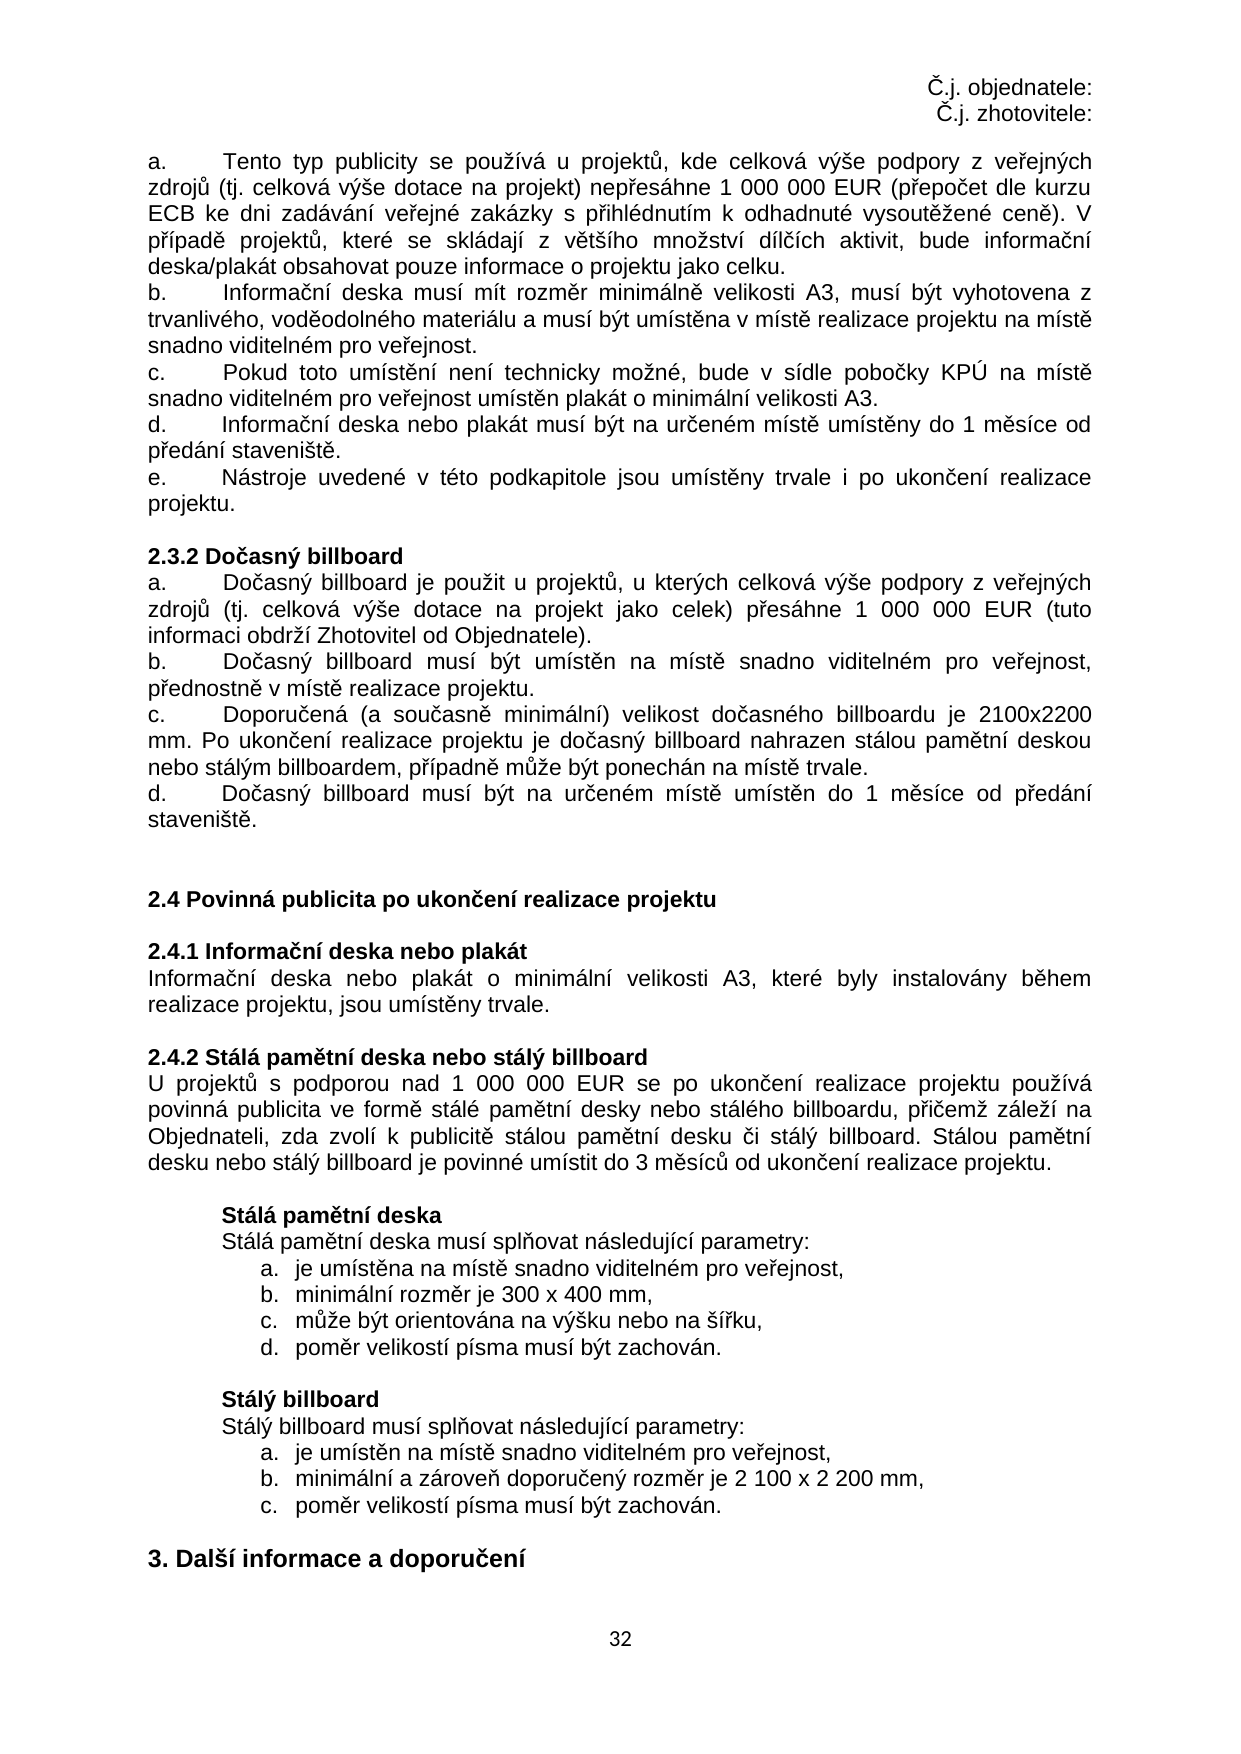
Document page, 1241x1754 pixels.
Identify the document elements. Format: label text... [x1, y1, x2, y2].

list může být orientována na výšku nebo na šířku, [260, 1307, 1093, 1333]
list je umístěn na místě snadno viditelném pro veřejnost, [260, 1439, 1093, 1465]
text e. Nástroje uvedené v této podkapitole jsou umístěny trvale i po ukončení realizace projektu. [148, 464, 1093, 517]
text Stálá pamětní deska musí splňovat následující parametry: [148, 1228, 1093, 1254]
text d. Dočasný billboard musí být na určeném místě umístěn do 1 měsíce od předání staveniště. [148, 780, 1093, 833]
text Stálá pamětní deska [148, 1202, 1093, 1228]
text U projektů s podporou nad 1 000 000 EUR se po ukončení realizace projektu používá povinná publicita ve formě stálé pamětní desky nebo stálého billboardu, přičemž záleží na Objednateli, zda zvolí k publicitě stálou pamětní desku či stálý billboard. Stálou pamětní desku nebo stálý billboard je povinné umístit do 3 měsíců od ukončení realizace projektu. [148, 1070, 1093, 1175]
text d. Informační deska nebo plakát musí být na určeném místě umístěny do 1 měsíce od předání staveniště. [148, 411, 1093, 464]
text 2.4.2 Stálá pamětní deska nebo stálý billboard [148, 1044, 1093, 1070]
text 2.4.1 Informační deska nebo plakát [148, 938, 1093, 964]
list Doporučená (a současně minimální) velikost dočasného billboardu je 2100x2200 mm. Po ukončení realizace projektu je dočasný billboard nahrazen stálou pamětní deskou nebo stálým billboardem, případně může být ponechán na místě trvale. [148, 701, 1093, 780]
text Informační deska nebo plakát o minimální velikosti A3, které byly instalovány během realizace projektu, jsou umístěny trvale. [148, 964, 1093, 1017]
text 2.4 Povinná publicita po ukončení realizace projektu [148, 886, 1093, 912]
text Stálý billboard [148, 1386, 1093, 1413]
list Dočasný billboard je použit u projektů, u kterých celková výše podpory z veřejných zdrojů (tj. celková výše dotace na projekt jako celek) přesáhne 1 000 000 EUR (tuto informaci obdrží Zhotovitel od Objednatele). [148, 569, 1093, 648]
list Informační deska musí mít rozměr minimálně velikosti A3, musí být vyhotovena z trvanlivého, voděodolného materiálu a musí být umístěna v místě realizace projektu na místě snadno viditelném pro veřejnost. [148, 279, 1093, 358]
list Pokud toto umístění není technicky možné, bude v sídle pobočky KPÚ na místě snadno viditelném pro veřejnost umístěn plakát o minimální velikosti A3. [148, 358, 1093, 411]
text Stálý billboard musí splňovat následující parametry: [148, 1413, 1093, 1439]
list minimální a zároveň doporučený rozměr je 2 100 x 2 200 mm, [260, 1465, 1093, 1492]
list Dočasný billboard musí být umístěn na místě snadno viditelném pro veřejnost, přednostně v místě realizace projektu. [148, 648, 1093, 701]
list je umístěna na místě snadno viditelném pro veřejnost, [260, 1254, 1093, 1281]
list poměr velikostí písma musí být zachován. [260, 1492, 1093, 1518]
text 2.3.2 Dočasný billboard [148, 543, 1093, 569]
text 3. Další informace a doporučení [148, 1544, 1093, 1573]
list minimální rozměr je 300 x 400 mm, [260, 1281, 1093, 1307]
list poměr velikostí písma musí být zachován. [260, 1333, 1093, 1360]
list Tento typ publicity se používá u projektů, kde celková výše podpory z veřejných zdrojů (tj. celková výše dotace na projekt) nepřesáhne 1 000 000 EUR (přepočet dle kurzu ECB ke dni zadávání veřejné zakázky s přihlédnutím k odhadnuté vysoutěžené ceně). V případě projektů, které se skládají z většího množství dílčích aktivit, bude informační deska/plakát obsahovat pouze informace o projektu jako celku. [148, 148, 1093, 279]
